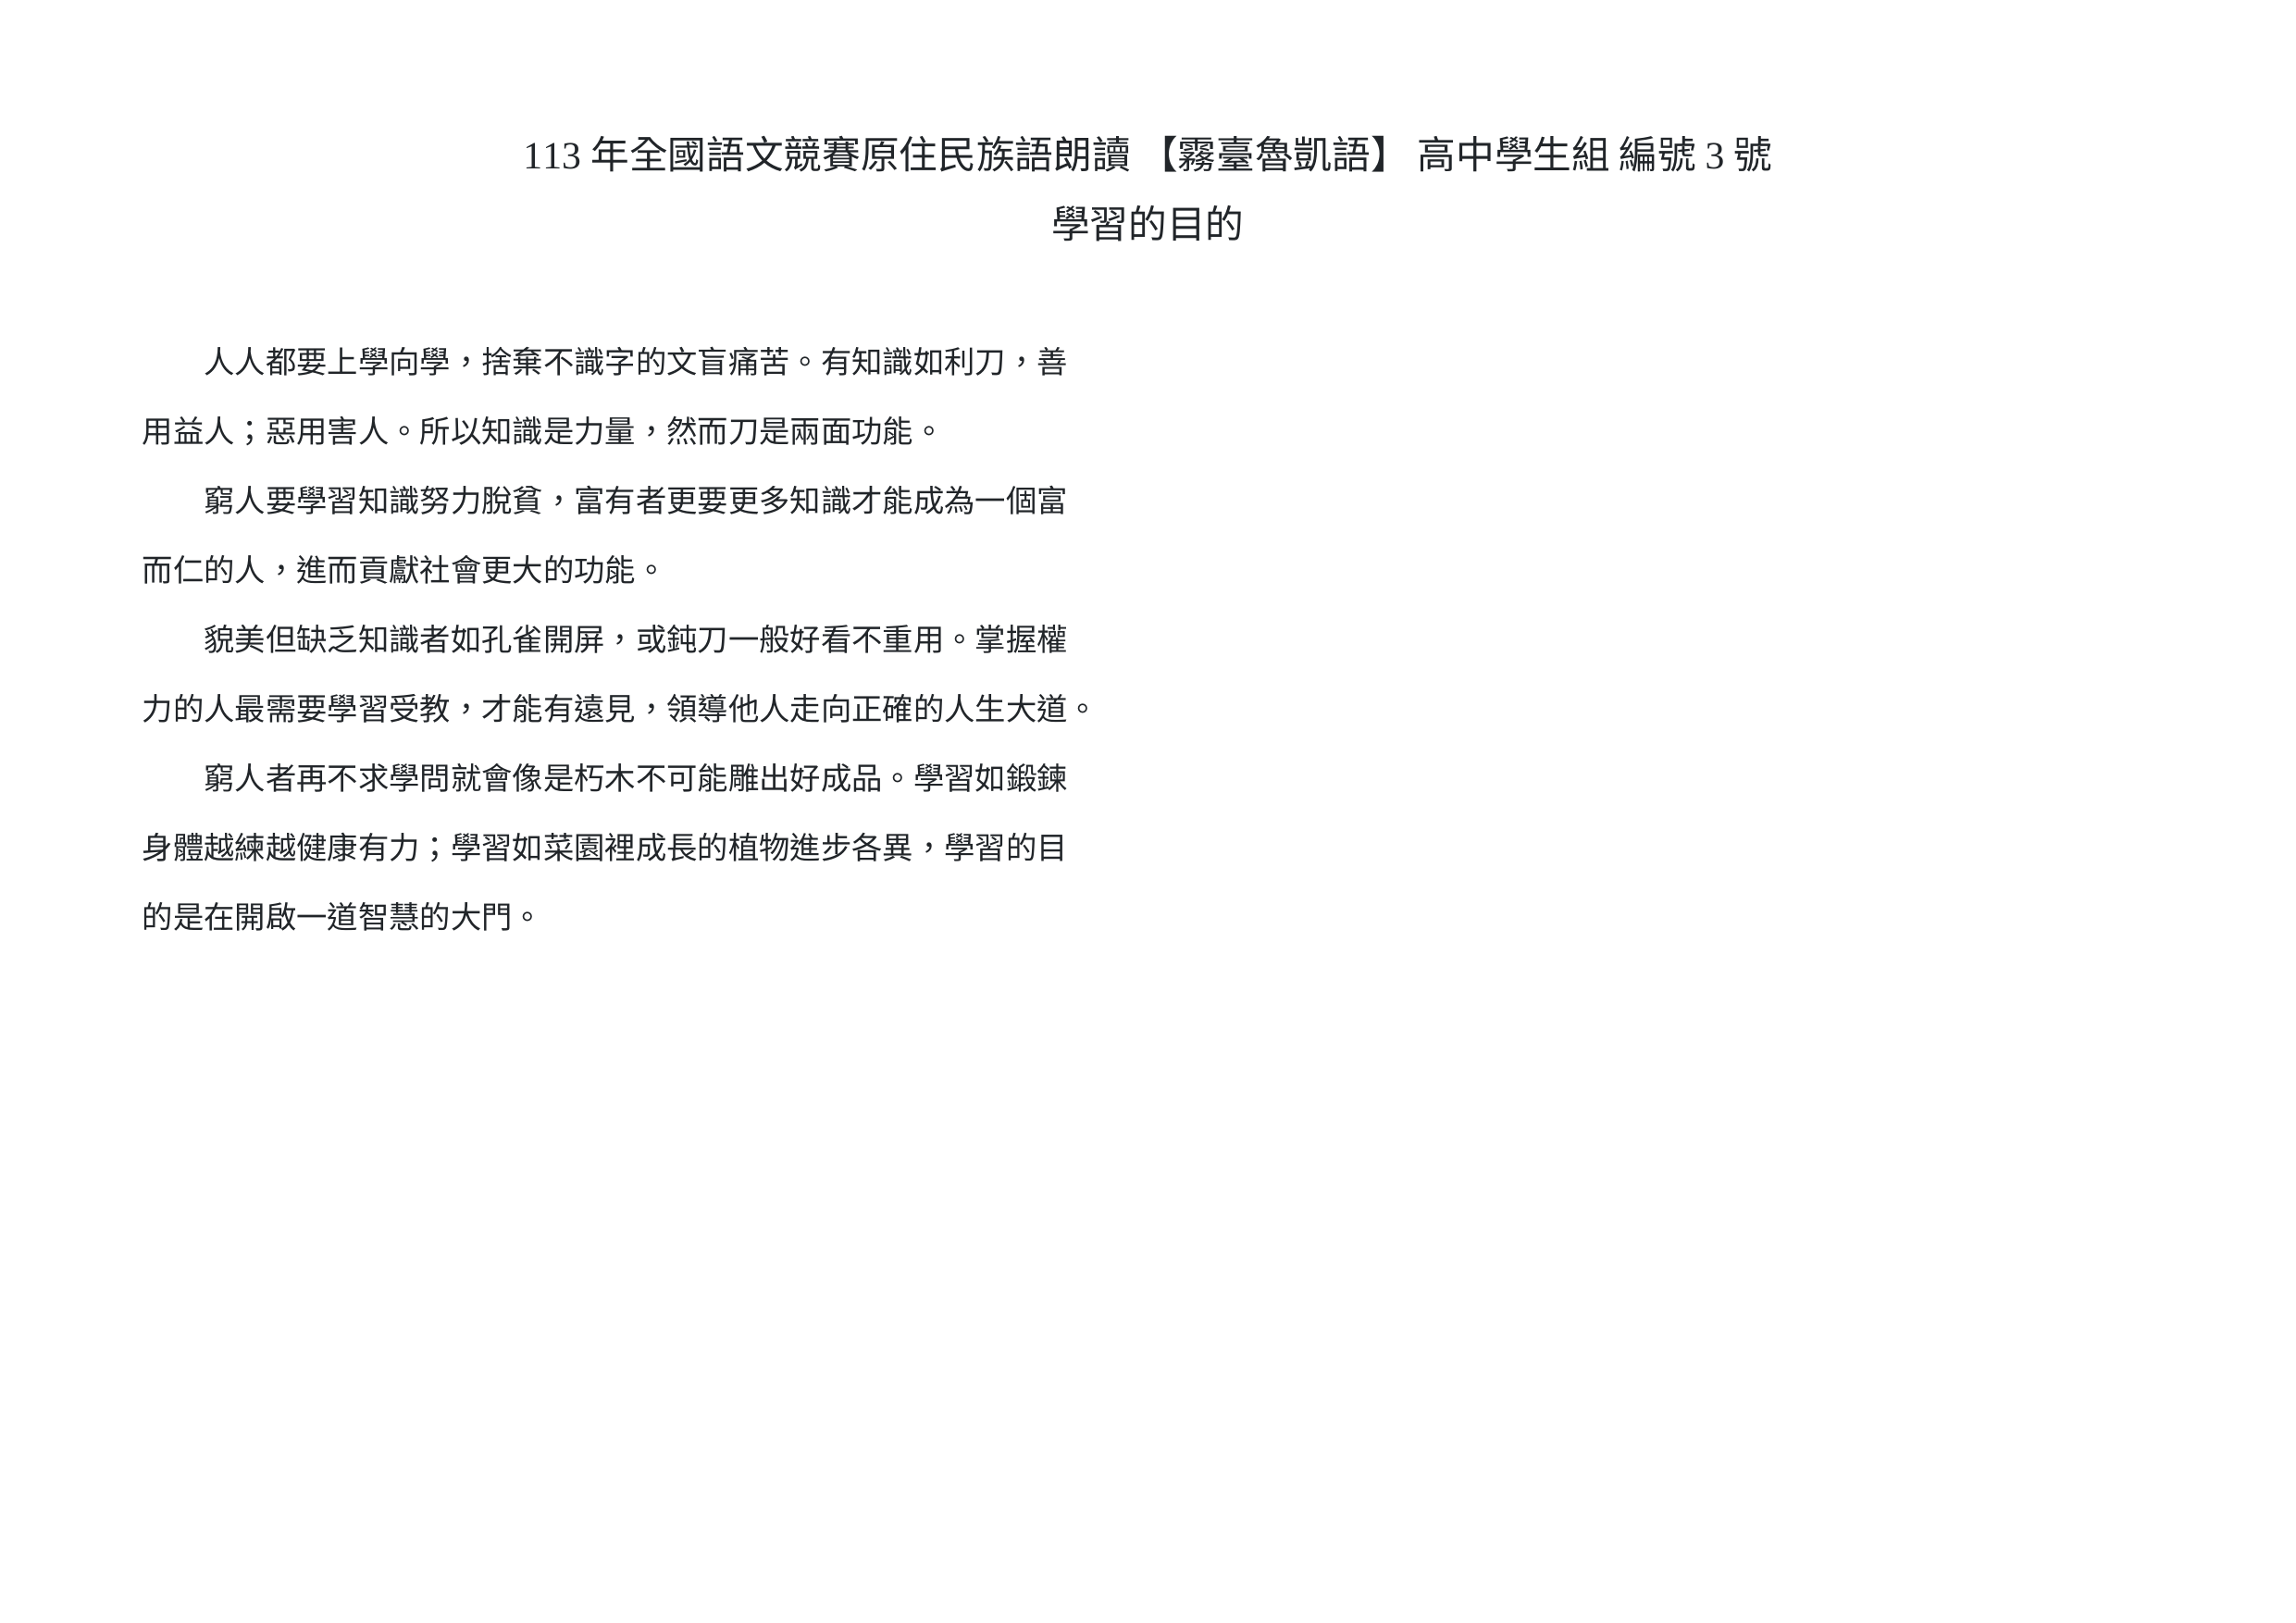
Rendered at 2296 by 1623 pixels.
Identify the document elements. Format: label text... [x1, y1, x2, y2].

text 人人都要上學向學，捨棄不識字的文盲痛苦。有知識如利刀，善用益人；惡用害人。所以知識是力量，然而刀是兩面功能。 [142, 326, 1090, 465]
text 窮人要學習知識努力脫貧，富有者更要更多知識才能成為一個富而仁的人，進而貢獻社會更大的功能。 [142, 465, 1090, 603]
text 學習的目的 [142, 187, 2153, 256]
text 貌美但缺乏知識者如孔雀開屏，或鈍刀一般好看不重用。掌握權力的人最需要學習受教，才能有遠見，領導他人走向正確的人生大道。 [142, 603, 1090, 742]
text 113 年全國語文競賽原住民族語朗讀 【霧臺魯凱語】 高中學生組 編號 3 號 [142, 118, 2153, 187]
text 窮人者再不求學問就會像是朽木不可能雕出好成品。學習如鍛鍊身體越練越健康有力；學習如菜園裡成長的植物進步各異，學習的目的是在開啟一道智慧的大門。 [142, 742, 1090, 950]
